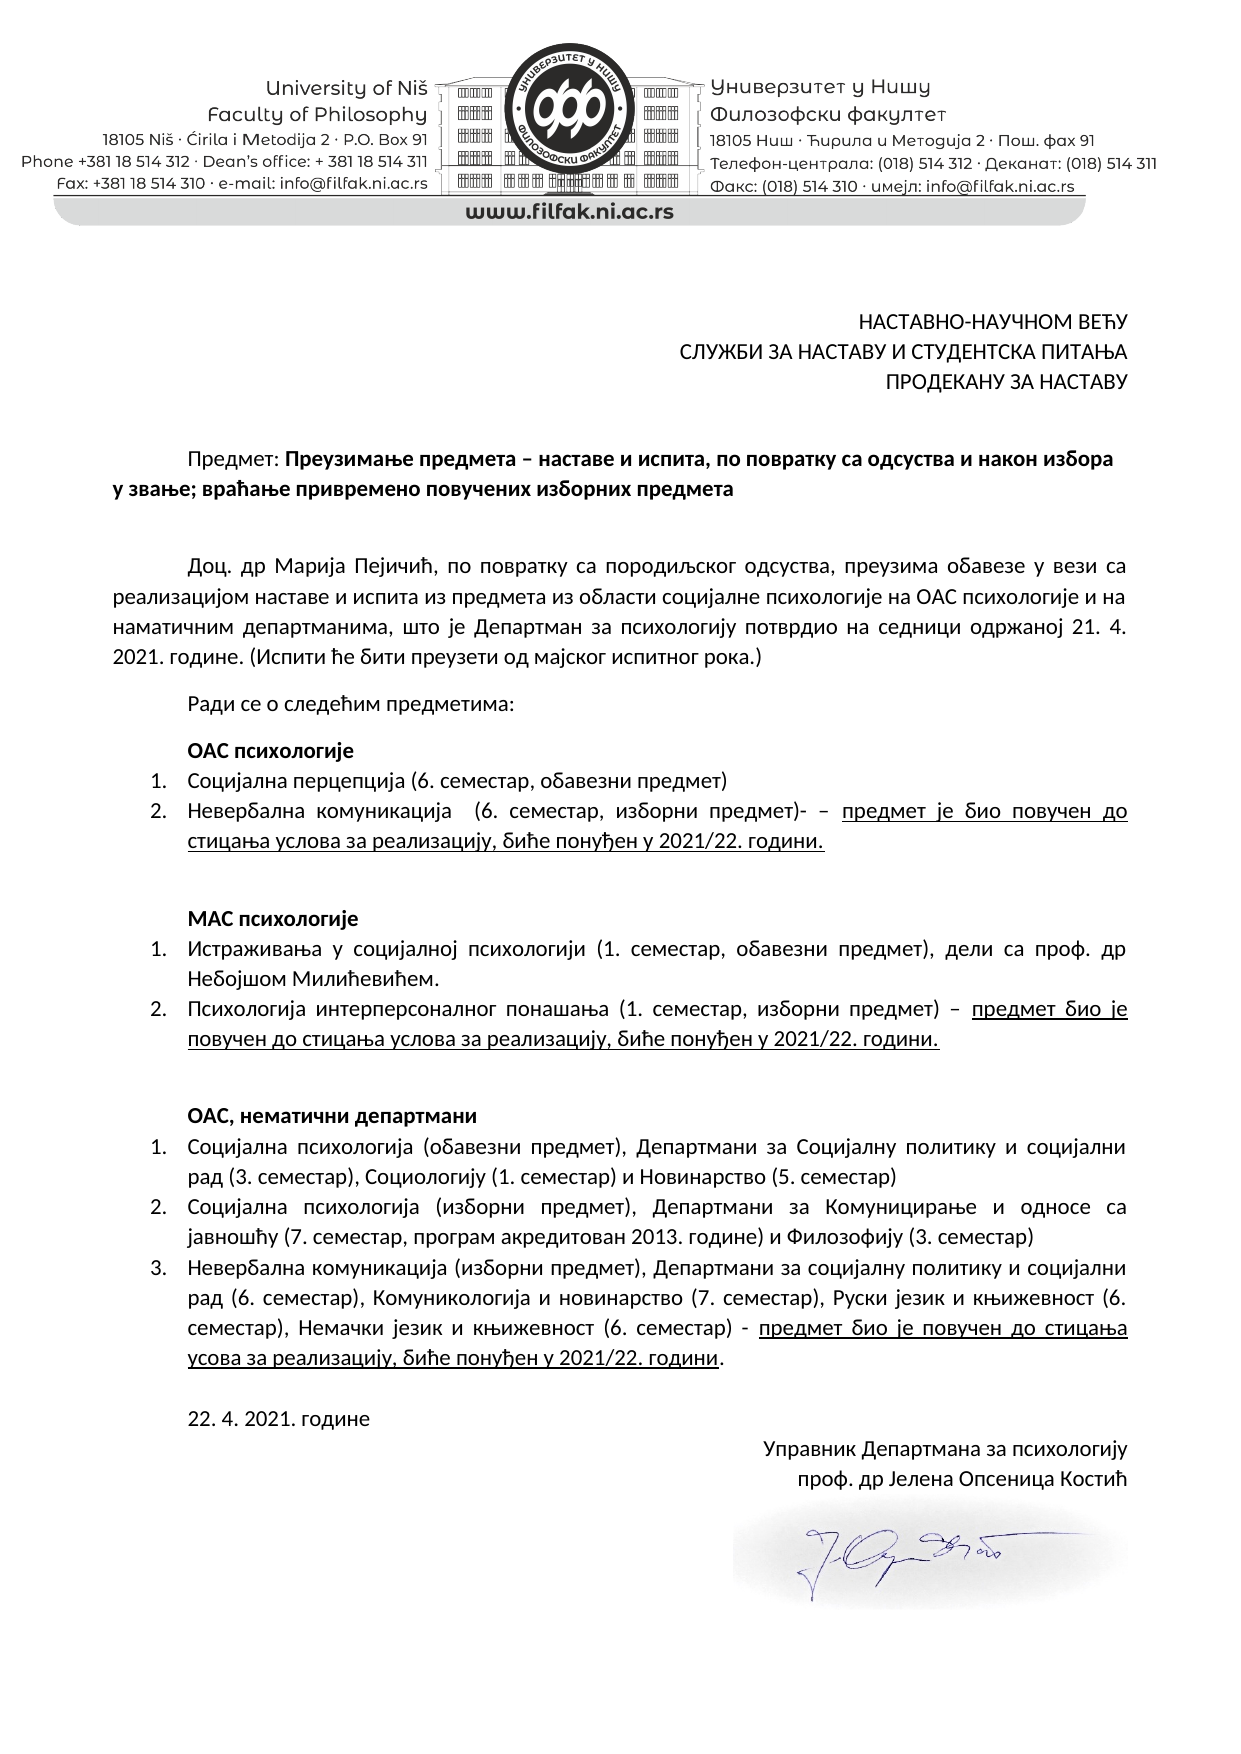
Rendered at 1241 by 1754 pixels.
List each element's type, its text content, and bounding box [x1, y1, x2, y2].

list Социјална перцепција (6. семестар, обавезни предмет) [150, 766, 1128, 794]
list Невербална комуникација (6. семестар, изборни предмет)- – предмет је био повучен до стицања услова за реализацију, биће понуђен у 2021/22. години. [150, 796, 1128, 854]
text Доц. др Марија Пејичић, по повратку са породиљског одсуства, преузима обавезе у вези са реализацијом наставе и испита из предмета из области социјалне психологије на ОАС психологије и на наматичним департманима, што је Департман за психологију потврдио на седници одржаној 21. 4. 2021. године. (Испити ће бити преузети од мајског испитног рока.) [112, 552, 1128, 670]
list Истраживања у социјалној психологији (1. семестар, обавезни предмет), дели са проф. др Небојшом Милићевићем. [150, 934, 1128, 992]
text НАСТАВНО-НАУЧНОМ ВЕЋУ [112, 307, 1128, 335]
text ПРОДЕКАНУ ЗА НАСТАВУ [112, 367, 1128, 395]
list Социјална психологија (изборни предмет), Департмани за Комуницирање и односе са јавношћу (7. семестар, програм акредитован 2013. године) и Филозофију (3. семестар) [150, 1192, 1128, 1250]
text Ради се о следећим предметима: [112, 689, 1128, 717]
text СЛУЖБИ ЗА НАСТАВУ И СТУДЕНТСКА ПИТАЊА [112, 337, 1128, 365]
text Предмет: Преузимање предмета – наставе и испита, по повратку са одсуства и након избора у звање; враћање привремено повучених изборних предмета [112, 444, 1128, 502]
list Невербална комуникација (изборни предмет), Департмани за социјалну политику и социјални рад (6. семестар), Комуникологија и новинарство (7. семестар), Руски језик и књижевност (6. семестар), Немачки језик и књижевност (6. семестар) - предмет био је повучен до стицања усова за реализацију, биће понуђен у 2021/22. години. [150, 1253, 1128, 1371]
text МАС психологије [112, 904, 1128, 932]
text Управник Департмана за психологију [112, 1434, 1128, 1462]
list Психологија интерперсоналног понашања (1. семестар, изборни предмет) – предмет био је повучен до стицања услова за реализацију, биће понуђен у 2021/22. години. [150, 994, 1128, 1052]
picture [0, 41, 1182, 227]
text ОАС, нематични департмани [112, 1102, 1128, 1129]
text проф. др Јелена Опсеница Костић [112, 1464, 1128, 1492]
text 22. 4. 2021. године [112, 1404, 1128, 1432]
text ОАС психологије [112, 736, 1128, 764]
list Социјална психологија (обавезни предмет), Департмани за Социјалну политику и социјални рад (3. семестар), Социологију (1. семестар) и Новинарство (5. семестар) [150, 1132, 1128, 1190]
picture [732, 1494, 1129, 1610]
